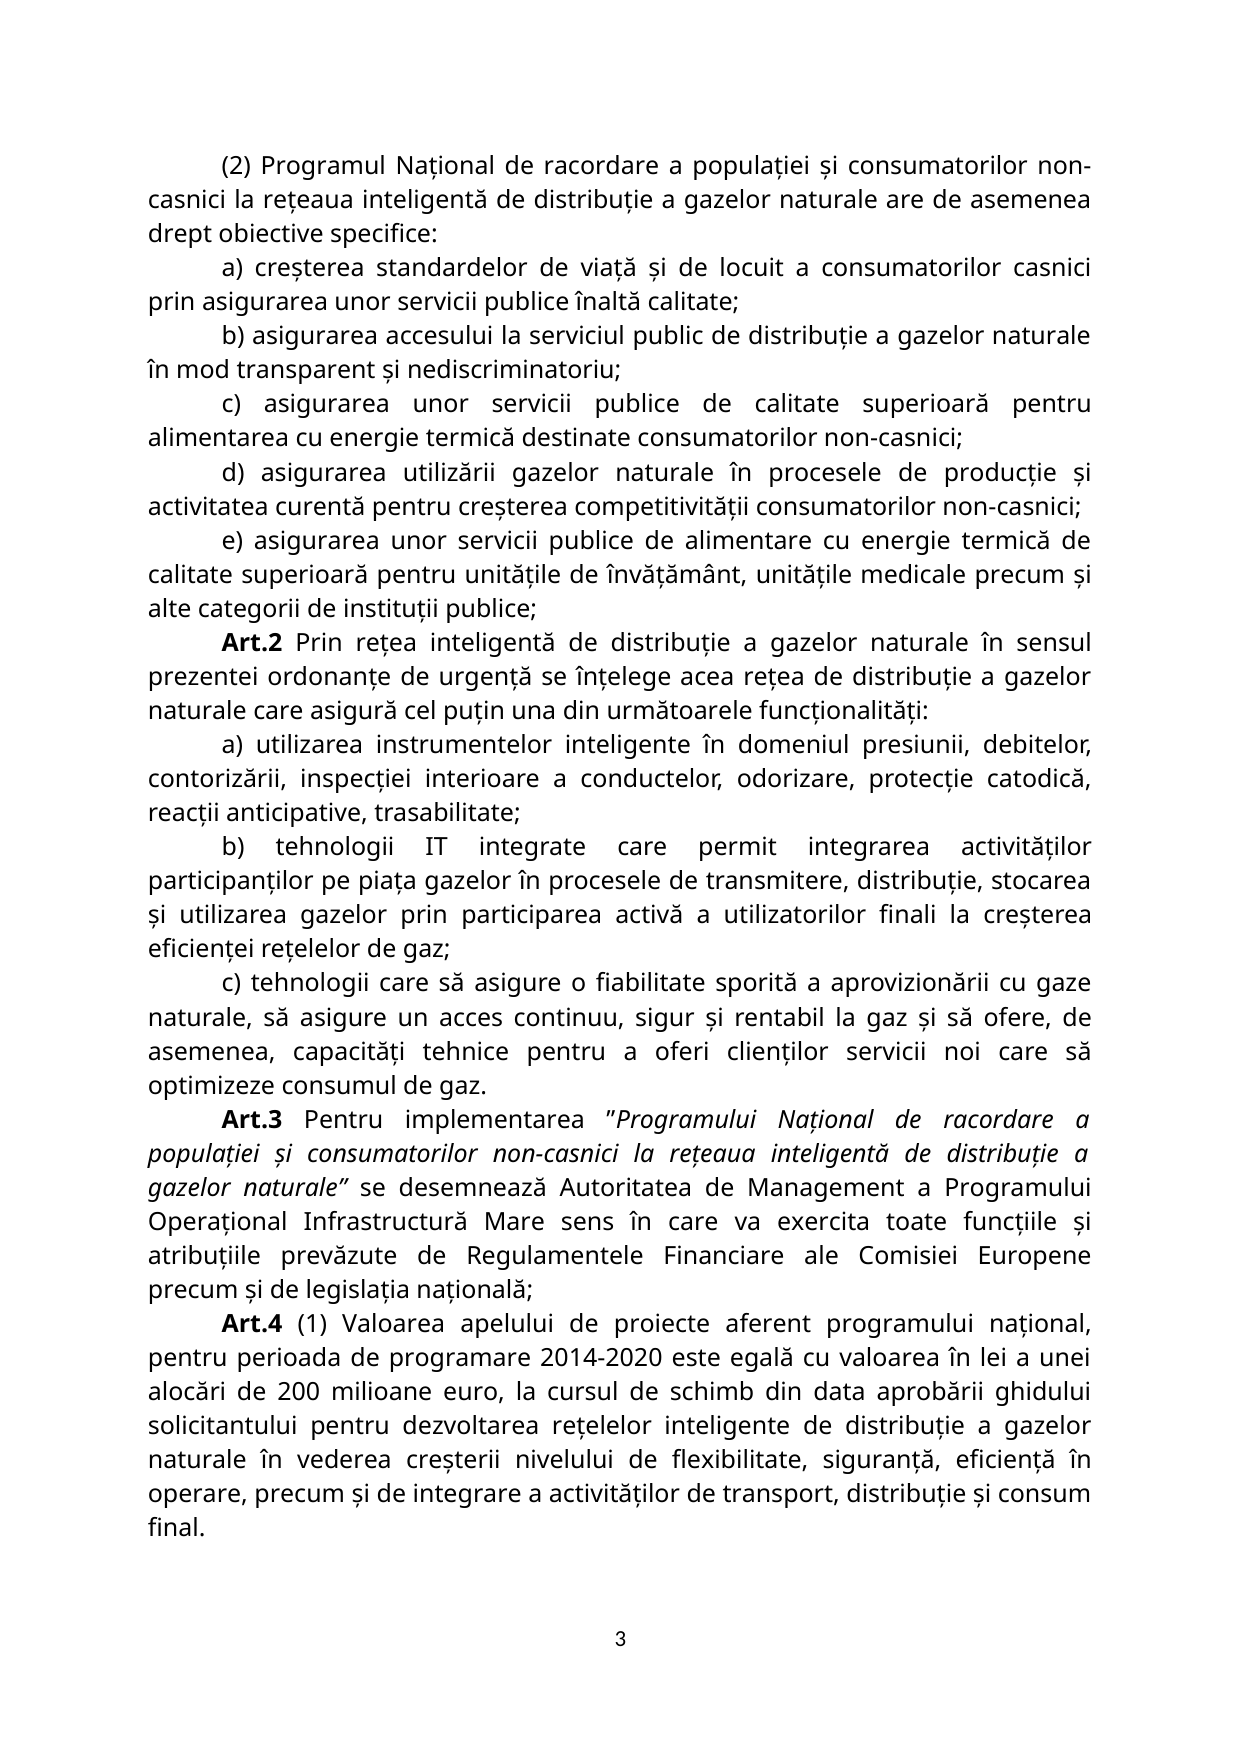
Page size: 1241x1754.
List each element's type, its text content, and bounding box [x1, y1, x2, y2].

text Art.4 (1) Valoarea apelului de proiecte aferent programului național, pentru perioada de programare 2014-2020 este egală cu valoarea în lei a unei alocări de 200 milioane euro, la cursul de schimb din data aprobării ghidului solicitantului pentru dezvoltarea rețelelor inteligente de distribuție a gazelor naturale în vederea creșterii nivelului de flexibilitate, siguranță, eficiență în operare, precum și de integrare a activităților de transport, distribuție și consum final. [148, 1306, 1093, 1544]
text Art.2 Prin rețea inteligentă de distribuție a gazelor naturale în sensul prezentei ordonanțe de urgență se înțelege acea rețea de distribuție a gazelor naturale care asigură cel puțin una din următoarele funcționalități: [148, 624, 1093, 727]
text Art.3 Pentru implementarea ”Programului Național de racordare a populației și consumatorilor non-casnici la rețeaua inteligentă de distribuție a gazelor naturale” se desemnează Autoritatea de Management a Programului Operațional Infrastructură Mare sens în care va exercita toate funcțiile și atribuțiile prevăzute de Regulamentele Financiare ale Comisiei Europene precum și de legislația națională; [148, 1101, 1093, 1306]
text a) utilizarea instrumentelor inteligente în domeniul presiunii, debitelor, contorizării, inspecției interioare a conductelor, odorizare, protecție catodică, reacții anticipative, trasabilitate; [148, 727, 1093, 829]
text a) creșterea standardelor de viață și de locuit a consumatorilor casnici prin asigurarea unor servicii publice înaltă calitate; [148, 250, 1093, 318]
text c) tehnologii care să asigure o fiabilitate sporită a aprovizionării cu gaze naturale, să asigure un acces continuu, sigur și rentabil la gaz și să ofere, de asemenea, capacități tehnice pentru a oferi clienților servicii noi care să optimizeze consumul de gaz. [148, 965, 1093, 1101]
text (2) Programul Național de racordare a populației și consumatorilor non-casnici la rețeaua inteligentă de distribuție a gazelor naturale are de asemenea drept obiective specifice: [148, 148, 1093, 250]
text b) asigurarea accesului la serviciul public de distribuție a gazelor naturale în mod transparent și nediscriminatoriu; [148, 318, 1093, 386]
text c) asigurarea unor servicii publice de calitate superioară pentru alimentarea cu energie termică destinate consumatorilor non-casnici; [148, 386, 1093, 454]
text e) asigurarea unor servicii publice de alimentare cu energie termică de calitate superioară pentru unitățile de învățământ, unitățile medicale precum și alte categorii de instituții publice; [148, 522, 1093, 624]
text b) tehnologii IT integrate care permit integrarea activităților participanților pe piața gazelor în procesele de transmitere, distribuție, stocarea și utilizarea gazelor prin participarea activă a utilizatorilor finali la creșterea eficienței rețelelor de gaz; [148, 829, 1093, 965]
text d) asigurarea utilizării gazelor naturale în procesele de producție și activitatea curentă pentru creșterea competitivității consumatorilor non-casnici; [148, 454, 1093, 522]
